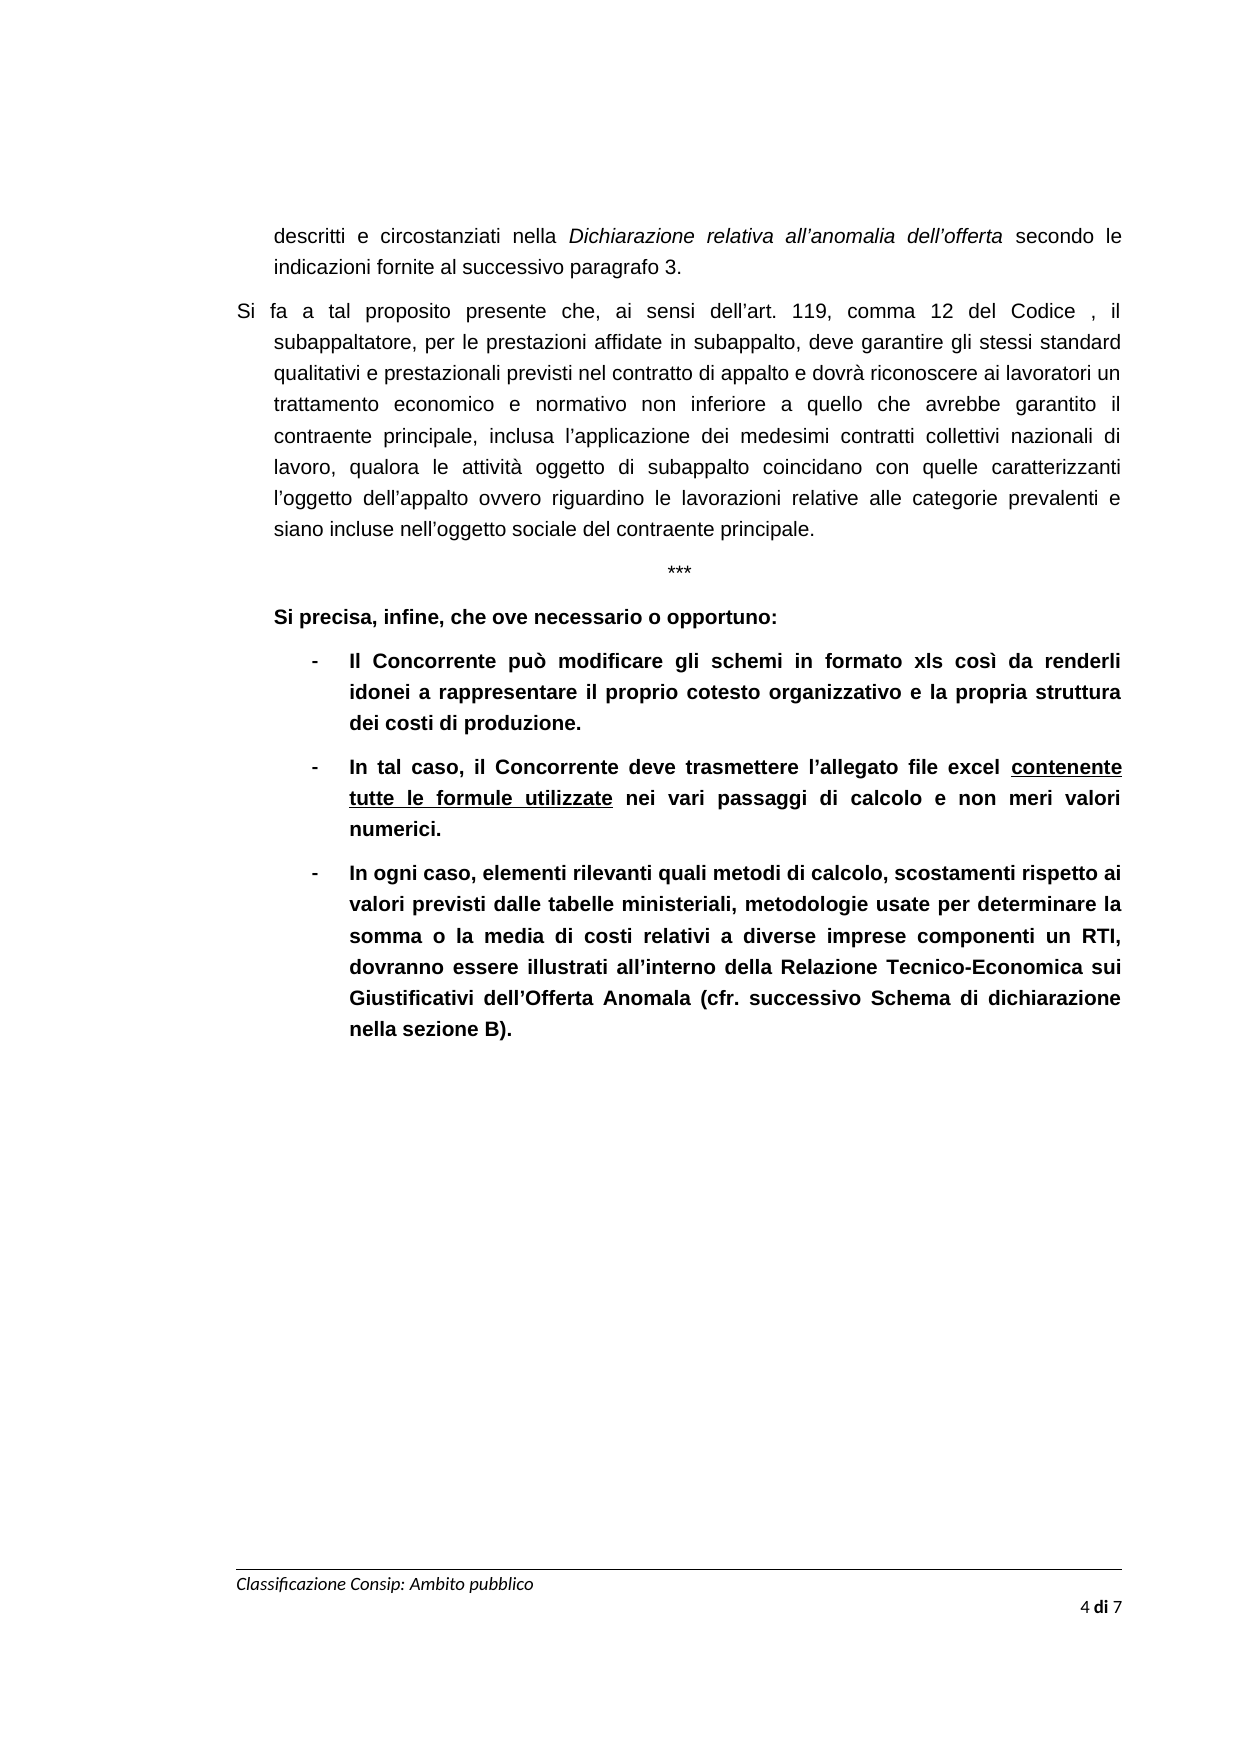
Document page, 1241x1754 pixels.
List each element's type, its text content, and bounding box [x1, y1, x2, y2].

list In ogni caso, elementi rilevanti quali metodi di calcolo, scostamenti rispetto ai valori previsti dalle tabelle ministeriali, metodologie usate per determinare la somma o la media di costi relativi a diverse imprese componenti un RTI, dovranno essere illustrati all’interno della Relazione Tecnico-Economica sui Giustificativi dell’Offerta Anomala (cfr. successivo Schema di dichiarazione nella sezione B). [312, 856, 1122, 1043]
list In tal caso, il Concorrente deve trasmettere l’allegato file excel contenente tutte le formule utilizzate nei vari passaggi di calcolo e non meri valori numerici. [312, 749, 1122, 843]
text Si precisa, infine, che ove necessario o opportuno: [273, 599, 1122, 631]
text Si fa a tal proposito presente che, ai sensi dell’art. 119, comma 12 del Codice , il subappaltatore, per le prestazioni affidate in subappalto, deve garantire gli stessi standard qualitativi e prestazionali previsti nel contratto di appalto e dovrà riconoscere ai lavoratori un trattamento economico e normativo non inferiore a quello che avrebbe garantito il contraente principale, inclusa l’applicazione dei medesimi contratti collettivi nazionali di lavoro, qualora le attività oggetto di subappalto coincidano con quelle caratterizzanti l’oggetto dell’appalto ovvero riguardino le lavorazioni relative alle categorie prevalenti e siano incluse nell’oggetto sociale del contraente principale. [237, 293, 1122, 543]
text *** [237, 556, 1122, 587]
list Il Concorrente può modificare gli schemi in formato xls così da renderli idonei a rappresentare il proprio cotesto organizzativo e la propria struttura dei costi di produzione. [312, 643, 1122, 737]
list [236, 218, 1122, 281]
